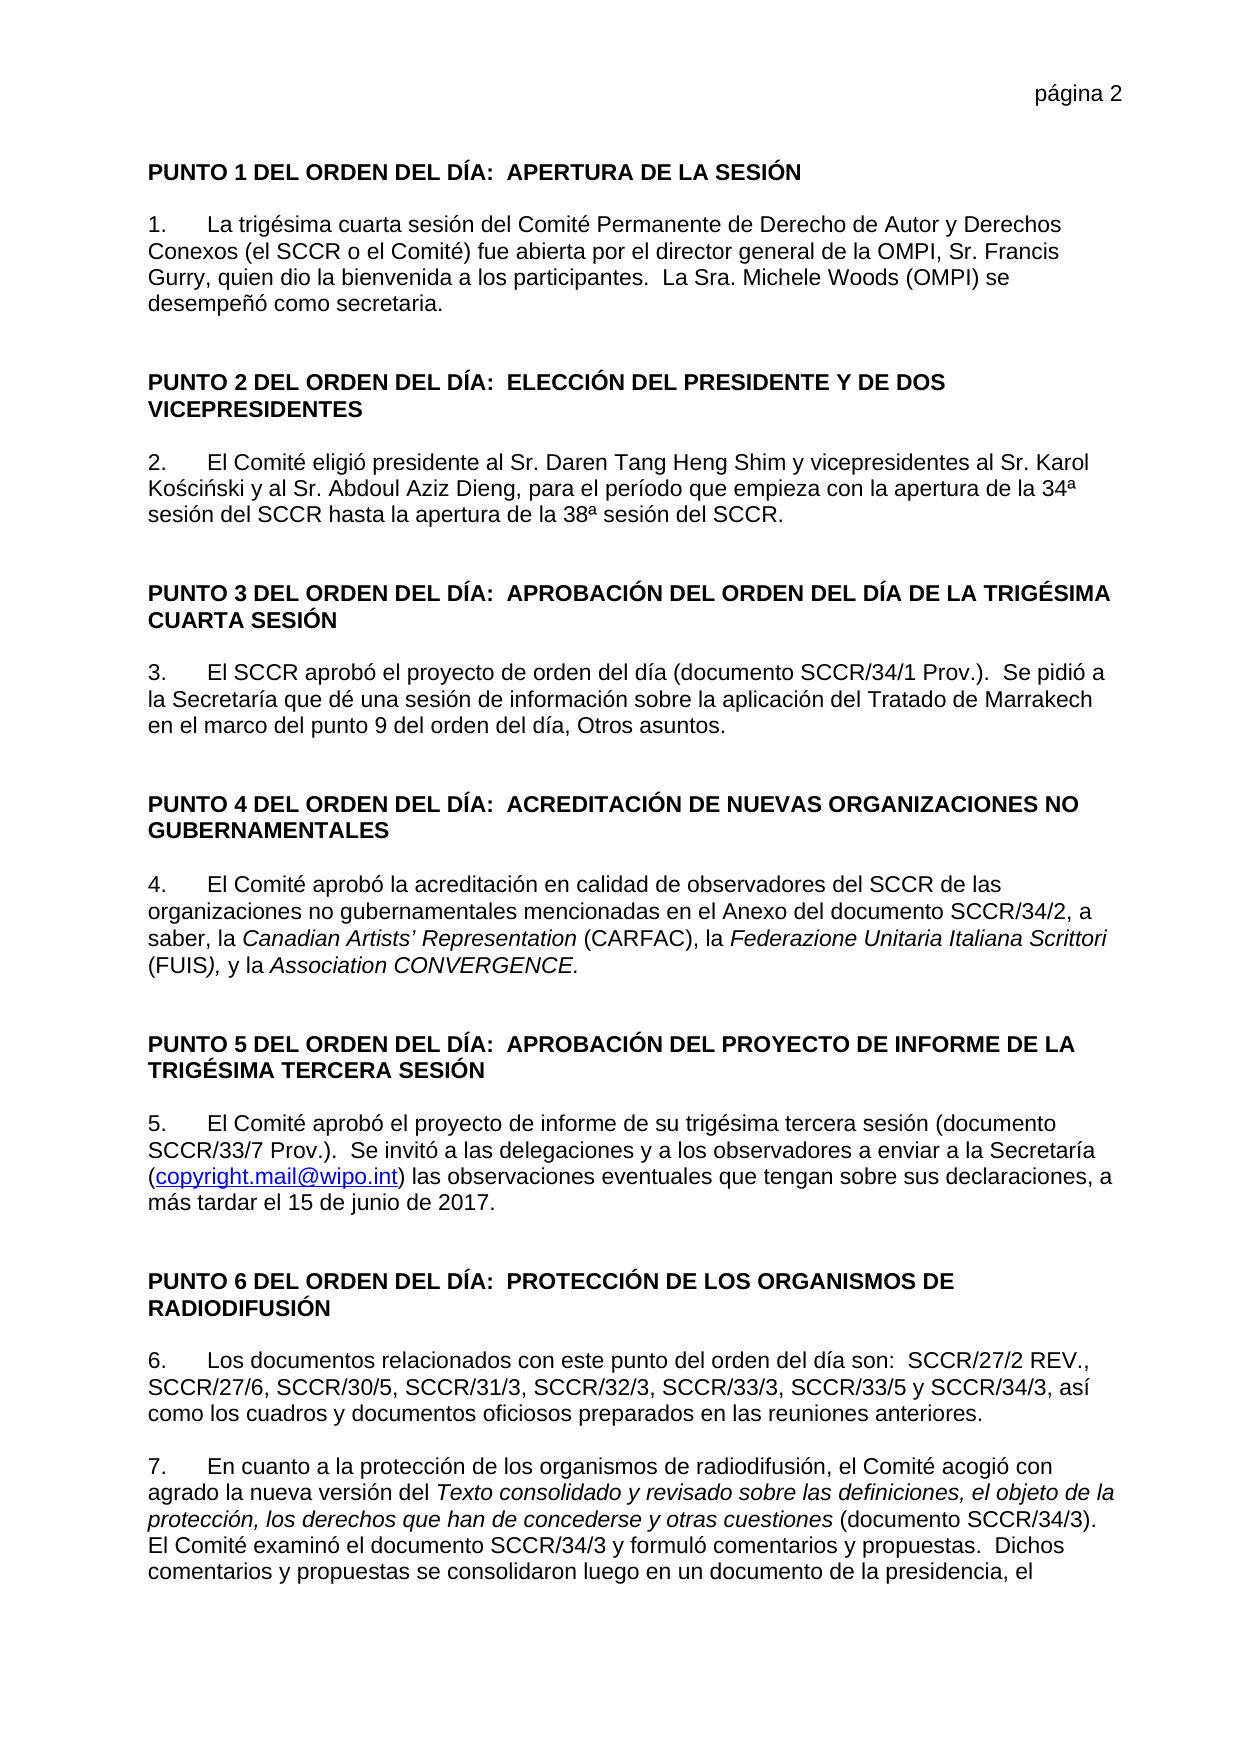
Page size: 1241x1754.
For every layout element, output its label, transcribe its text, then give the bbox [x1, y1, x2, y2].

text PUNTO 3 DEL ORDEN DEL DÍA: APROBACIÓN DEL ORDEN DEL DÍA DE LA TRIGÉSIMA CUARTA SESIÓN [148, 580, 1122, 633]
text 1. La trigésima cuarta sesión del Comité Permanente de Derecho de Autor y Derechos Conexos (el SCCR o el Comité) fue abierta por el director general de la OMPI, Sr. Francis Gurry, quien dio la bienvenida a los participantes. La Sra. Michele Woods (OMPI) se desempeñó como secretaria. [148, 211, 1122, 317]
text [148, 1453, 1122, 1584]
text PUNTO 6 DEL ORDEN DEL DÍA: PROTECCIÓN DE LOS ORGANISMOS DE RADIODIFUSIÓN [148, 1268, 1122, 1321]
text PUNTO 5 DEL ORDEN DEL DÍA: APROBACIÓN DEL PROYECTO DE INFORME DE LA TRIGÉSIMA TERCERA SESIÓN [148, 1031, 1122, 1084]
text 2. El Comité eligió presidente al Sr. Daren Tang Heng Shim y vicepresidentes al Sr. Karol Kościński y al Sr. Abdoul Aziz Dieng, para el período que empieza con la apertura de la 34ª sesión del SCCR hasta la apertura de la 38ª sesión del SCCR. [148, 448, 1122, 527]
text 5. El Comité aprobó el proyecto de informe de su trigésima tercera sesión (documento SCCR/33/7 Prov.). Se invitó a las delegaciones y a los observadores a enviar a la Secretaría (copyright.mail@wipo.int) las observaciones eventuales que tengan sobre sus declaraciones, a más tardar el 15 de junio de 2017. [148, 1110, 1122, 1216]
text 3. El SCCR aprobó el proyecto de orden del día (documento SCCR/34/1 Prov.). Se pidió a la Secretaría que dé una sesión de información sobre la aplicación del Tratado de Marrakech en el marco del punto 9 del orden del día, Otros asuntos. [148, 659, 1122, 738]
text 6. Los documentos relacionados con este punto del orden del día son: SCCR/27/2 REV., SCCR/27/6, SCCR/30/5, SCCR/31/3, SCCR/32/3, SCCR/33/3, SCCR/33/5 y SCCR/34/3, así como los cuadros y documentos oficiosos preparados en las reuniones anteriores. [148, 1347, 1122, 1426]
text PUNTO 2 DEL ORDEN DEL DÍA: ELECCIÓN DEL PRESIDENTE Y DE DOS VICEPRESIDENTES [148, 369, 1122, 422]
text PUNTO 4 DEL ORDEN DEL DÍA: ACREDITACIÓN DE NUEVAS ORGANIZACIONES NO GUBERNAMENTALES [148, 791, 1122, 844]
text PUNTO 1 DEL ORDEN DEL DÍA: APERTURA DE LA SESIÓN [148, 158, 1122, 185]
text 4. El Comité aprobó la acreditación en calidad de observadores del SCCR de las organizaciones no gubernamentales mencionadas en el Anexo del documento SCCR/34/2, a saber, la Canadian Artists’ Representation (CARFAC), la Federazione Unitaria Italiana Scrittori (FUIS), y la Association CONVERGENCE. [148, 870, 1122, 978]
